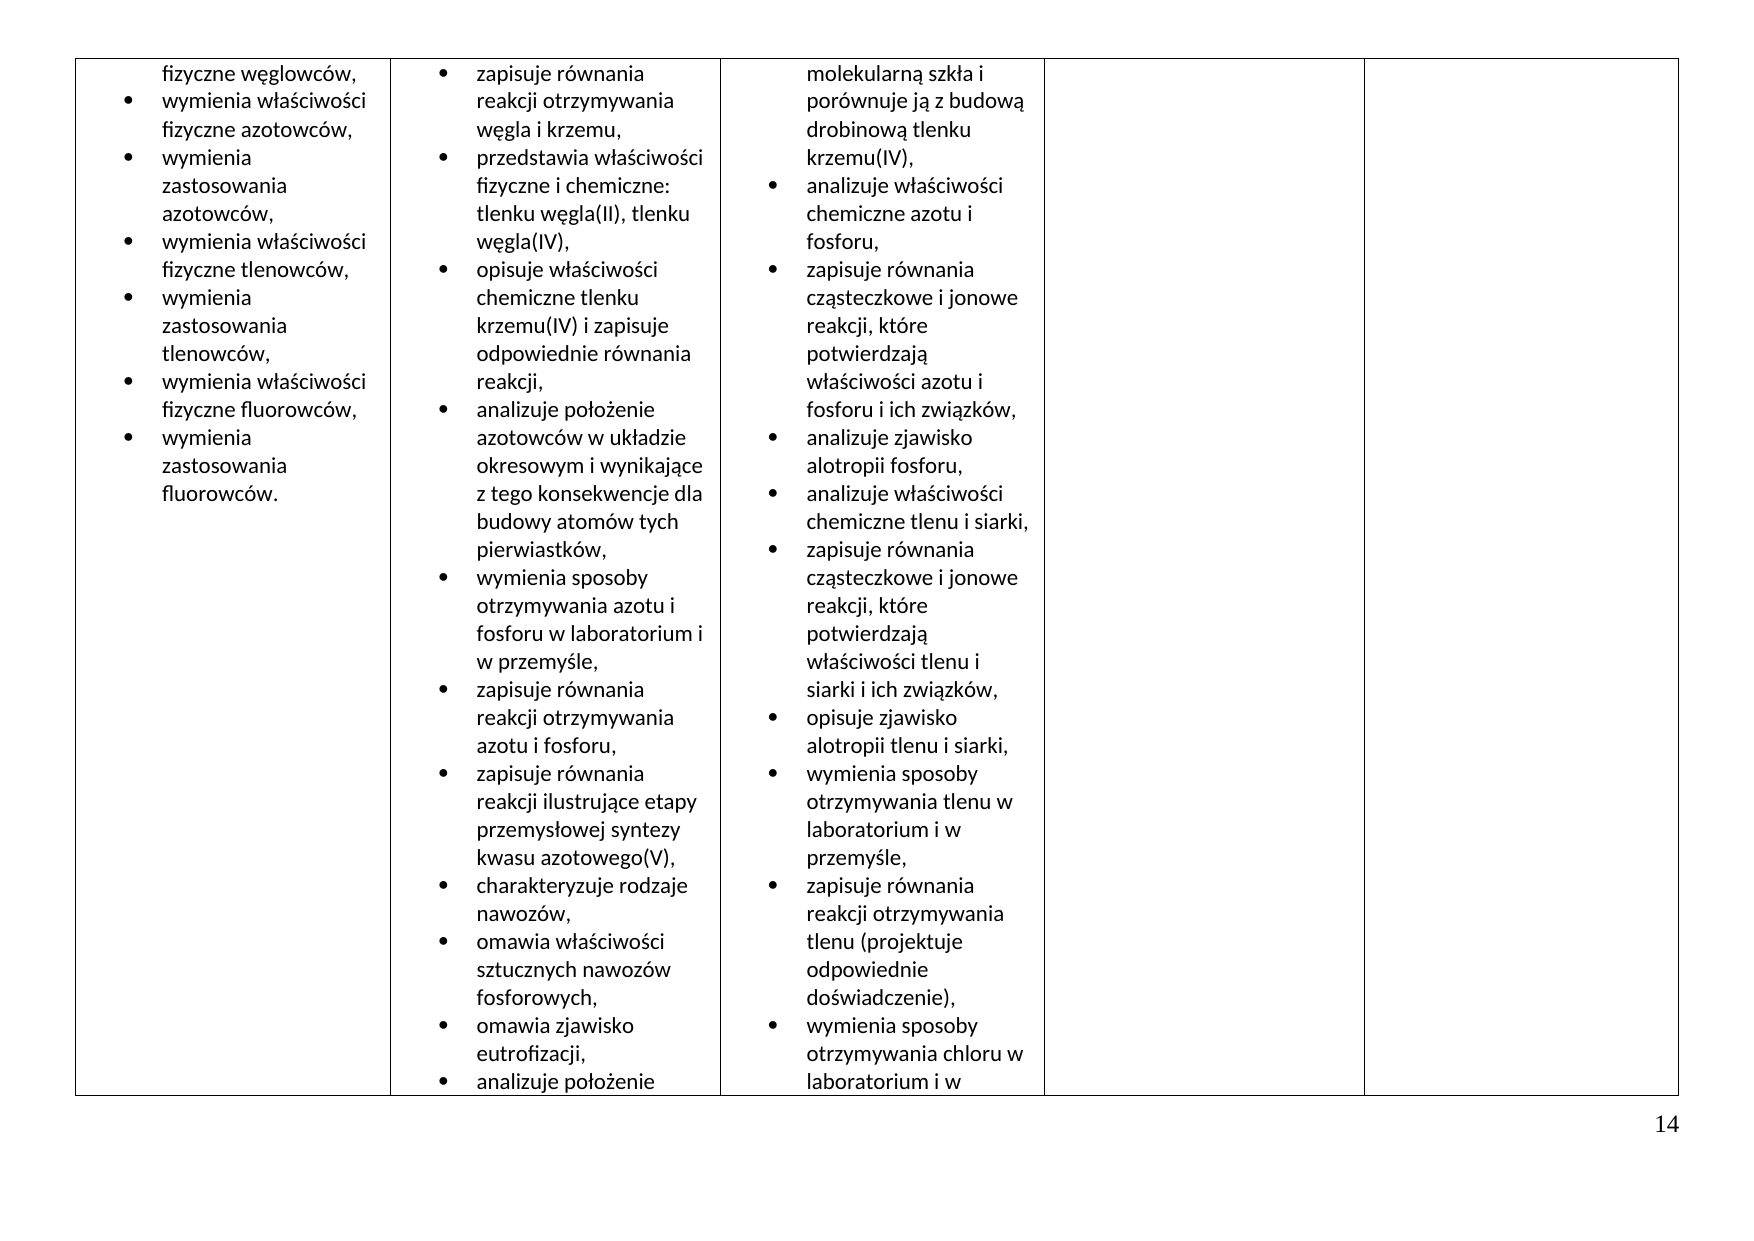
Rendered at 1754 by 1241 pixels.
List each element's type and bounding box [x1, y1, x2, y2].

table_cell [391, 59, 720, 1095]
table_cell [721, 59, 1044, 1095]
table_cell [76, 59, 390, 1095]
table_cell [1365, 59, 1678, 1095]
table_cell [1045, 59, 1364, 1095]
